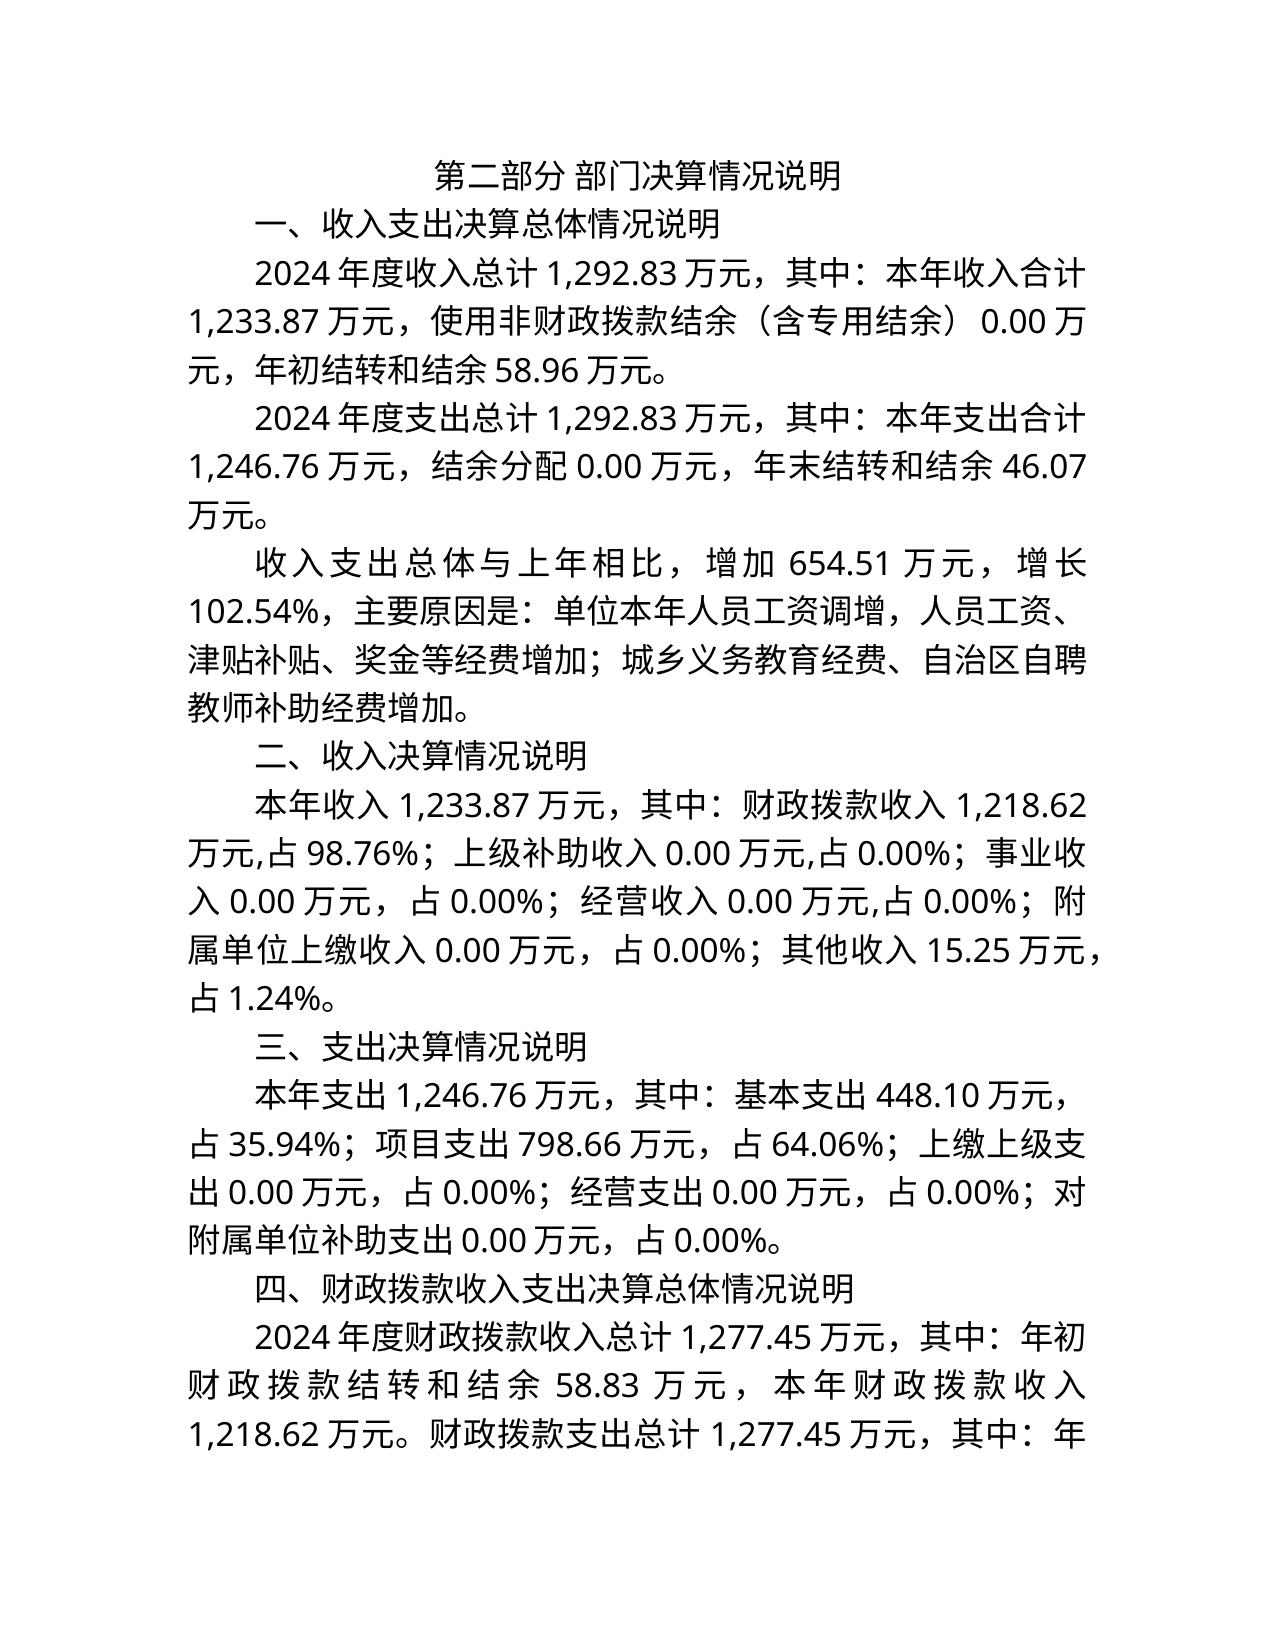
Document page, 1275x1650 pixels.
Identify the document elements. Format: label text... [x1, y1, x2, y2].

text 2024年度支出总计1,292.83万元，其中：本年支出合计1,246.76万元，结余分配0.00万元，年末结转和结余46.07万元。 [187, 392, 1087, 537]
text 一、收入支出决算总体情况说明 [187, 198, 1087, 246]
text 收入支出总体与上年相比，增加654.51万元，增长102.54%，主要原因是：单位本年人员工资调增，人员工资、津贴补贴、奖金等经费增加；城乡义务教育经费、自治区自聘教师补助经费增加。 [187, 537, 1087, 730]
text 第二部分 部门决算情况说明 [187, 150, 1087, 198]
text 三、支出决算情况说明 [187, 1021, 1087, 1069]
text 二、收入决算情况说明 [187, 730, 1087, 778]
text 四、财政拨款收入支出决算总体情况说明 [187, 1263, 1087, 1311]
text 2024年度收入总计1,292.83万元，其中：本年收入合计1,233.87万元，使用非财政拨款结余（含专用结余）0.00万元，年初结转和结余58.96万元。 [187, 246, 1087, 392]
text 本年收入1,233.87万元，其中：财政拨款收入1,218.62万元,占98.76%；上级补助收入0.00万元,占0.00%；事业收入0.00万元，占0.00%；经营收入0.00万元,占0.00%；附属单位上缴收入0.00万元，占0.00%；其他收入15.25万元，占1.24%。 [187, 778, 1087, 1021]
text 本年支出1,246.76万元，其中：基本支出448.10万元，占35.94%；项目支出798.66万元，占64.06%；上缴上级支出0.00万元，占0.00%；经营支出0.00万元，占0.00%；对附属单位补助支出0.00万元，占0.00%。 [187, 1069, 1087, 1263]
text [187, 1311, 1087, 1456]
